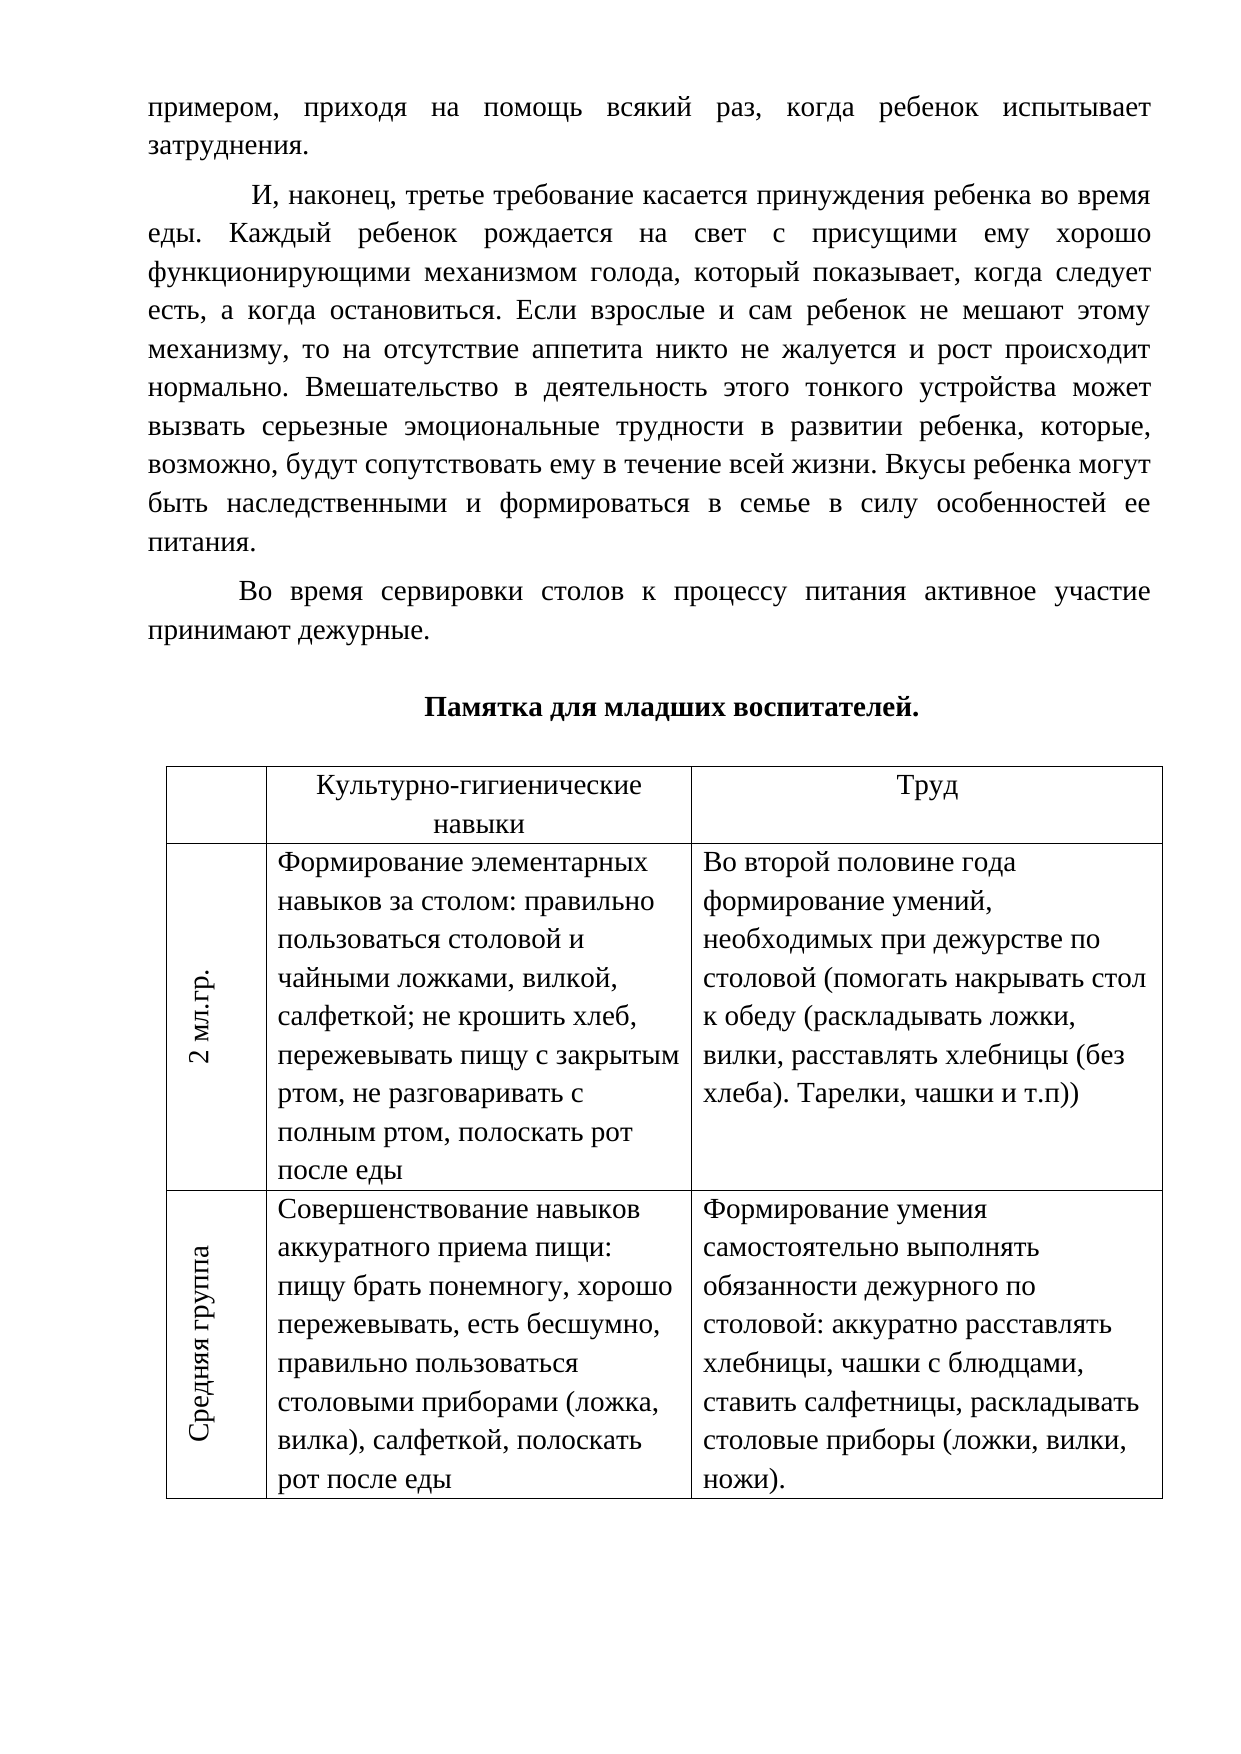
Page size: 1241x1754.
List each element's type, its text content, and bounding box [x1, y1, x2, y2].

table_cell Средняя группа [167, 1191, 266, 1498]
table_cell 2 мл.гр. [167, 844, 266, 1190]
text Памятка для младших воспитателей. [192, 689, 1152, 723]
table_cell Во второй половине года формирование умений, необходимых при дежурстве по столовой (помогать накрывать стол к обеду (раскладывать ложки, вилки, расставлять хлебницы (без хлеба). Тарелки, чашки и т.п)) [692, 844, 1162, 1190]
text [148, 89, 1152, 161]
table_cell Совершенствование навыков аккуратного приема пищи: пищу брать понемногу, хорошо пережевывать, есть бесшумно, правильно пользоваться столовыми приборами (ложка, вилка), салфеткой, полоскать рот после еды [267, 1191, 691, 1498]
text И, наконец, третье требование касается принуждения ребенка во время еды. Каждый ребенок рождается на свет с присущими ему хорошо функционирующими механизмом голода, который показывает, когда следует есть, а когда остановиться. Если взрослые и сам ребенок не мешают этому механизму, то на отсутствие аппетита никто не жалуется и рост происходит нормально. Вмешательство в деятельность этого тонкого устройства может вызвать серьезные эмоциональные трудности в развитии ребенка, которые, возможно, будут сопутствовать ему в течение всей жизни. Вкусы ребенка могут быть наследственными и формироваться в семье в силу особенностей ее питания. [148, 177, 1152, 557]
table_cell Формирование умения самостоятельно выполнять обязанности дежурного по столовой: аккуратно расставлять хлебницы, чашки с блюдцами, ставить салфетницы, раскладывать столовые приборы (ложки, вилки, ножи). [692, 1191, 1162, 1498]
table_header Труд [692, 767, 1162, 843]
table_header Культурно-гигиенические навыки [267, 767, 691, 843]
table_cell Формирование элементарных навыков за столом: правильно пользоваться столовой и чайными ложками, вилкой, салфеткой; не крошить хлеб, пережевывать пищу с закрытым ртом, не разговаривать с полным ртом, полоскать рот после еды [267, 844, 691, 1190]
table_header [167, 767, 266, 843]
text Во время сервировки столов к процессу питания активное участие принимают дежурные. [148, 573, 1152, 646]
